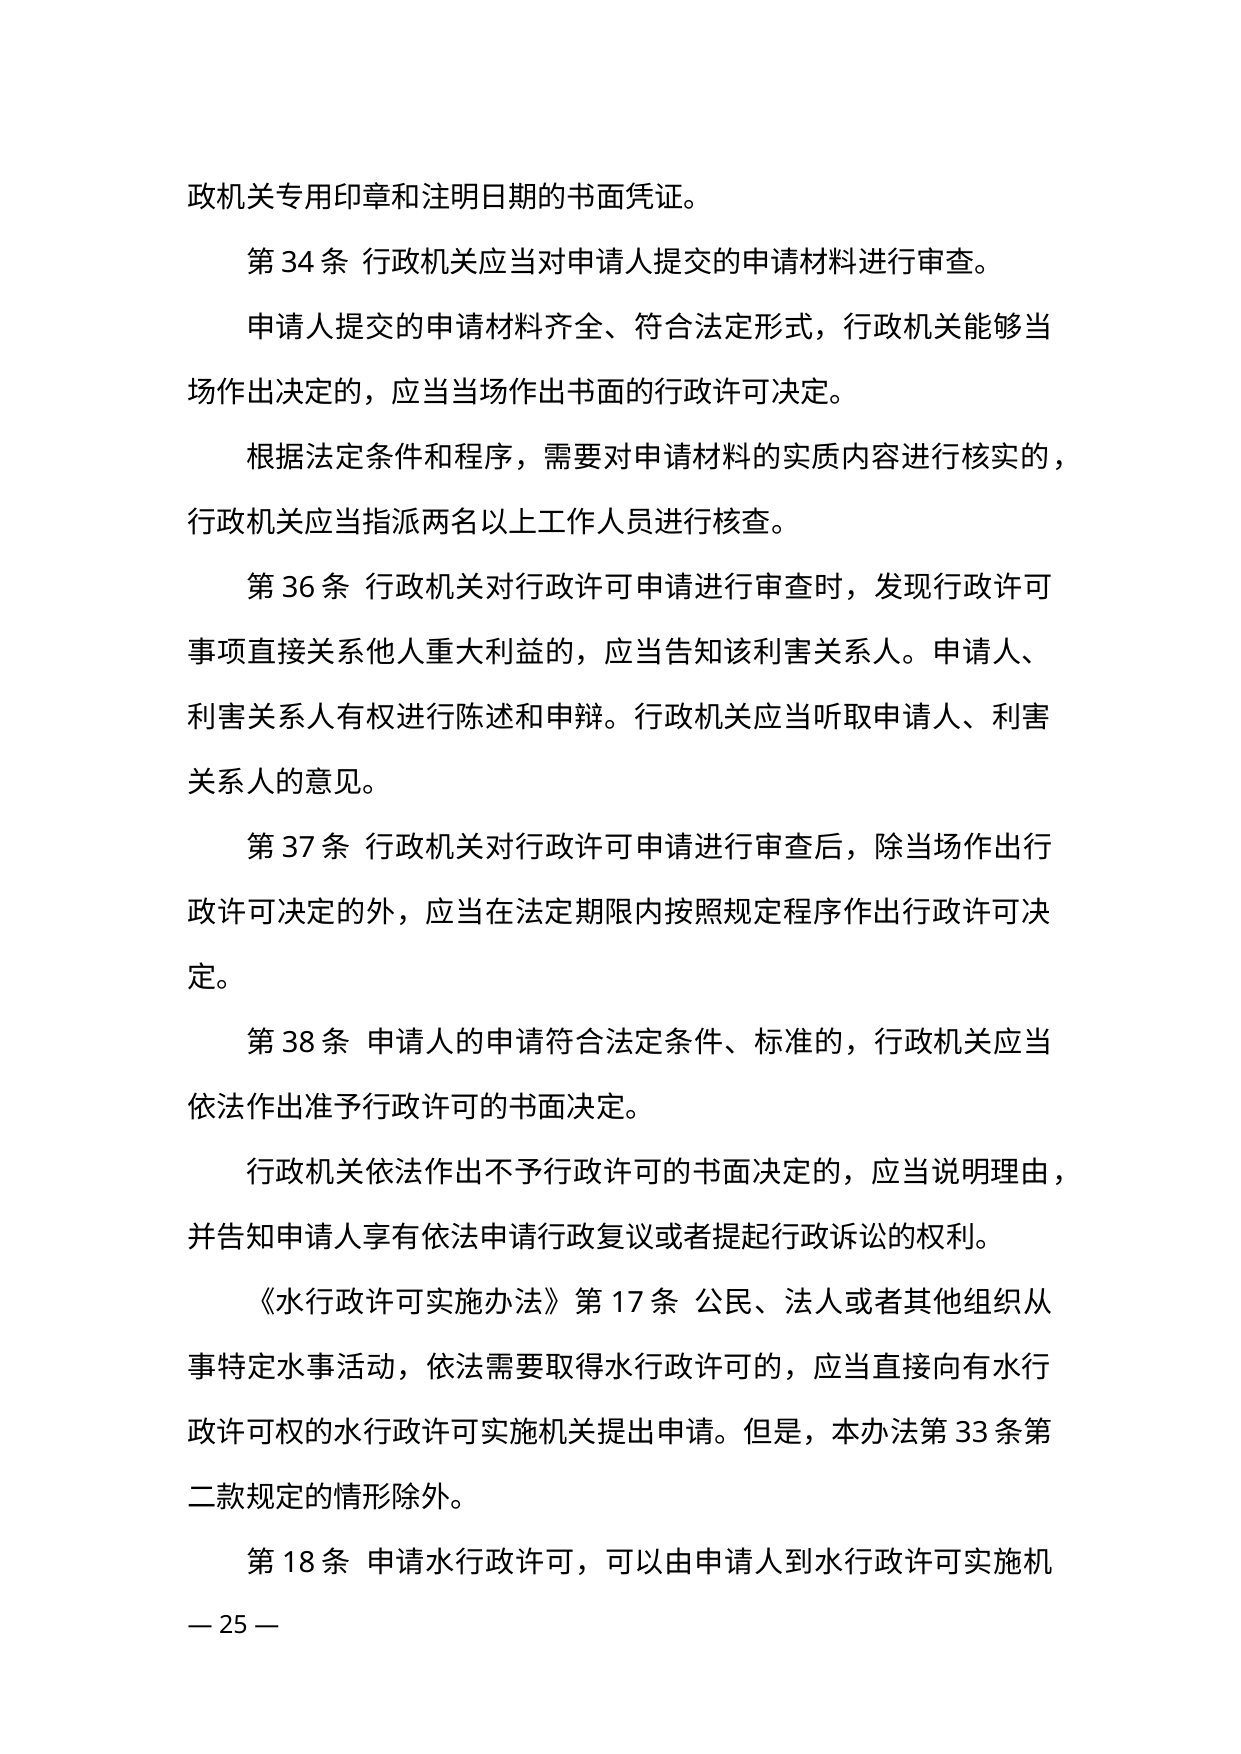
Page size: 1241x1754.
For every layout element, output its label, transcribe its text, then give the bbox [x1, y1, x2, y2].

text 第34条 行政机关应当对申请人提交的申请材料进行审查。 [187, 227, 1053, 292]
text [187, 162, 1053, 227]
text 第37条 行政机关对行政许可申请进行审查后，除当场作出行政许可决定的外，应当在法定期限内按照规定程序作出行政许可决定。 [187, 812, 1053, 1007]
text 第36条 行政机关对行政许可申请进行审查时，发现行政许可事项直接关系他人重大利益的，应当告知该利害关系人。申请人、利害关系人有权进行陈述和申辩。行政机关应当听取申请人、利害关系人的意见。 [187, 552, 1053, 812]
text 《水行政许可实施办法》第17条 公民、法人或者其他组织从事特定水事活动，依法需要取得水行政许可的，应当直接向有水行政许可权的水行政许可实施机关提出申请。但是，本办法第33条第二款规定的情形除外。 [187, 1267, 1053, 1527]
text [187, 1527, 1053, 1592]
text 第38条 申请人的申请符合法定条件、标准的，行政机关应当依法作出准予行政许可的书面决定。 [187, 1007, 1053, 1137]
text 根据法定条件和程序，需要对申请材料的实质内容进行核实的，行政机关应当指派两名以上工作人员进行核查。 [187, 422, 1053, 552]
text 行政机关依法作出不予行政许可的书面决定的，应当说明理由，并告知申请人享有依法申请行政复议或者提起行政诉讼的权利。 [187, 1137, 1053, 1267]
text 申请人提交的申请材料齐全、符合法定形式，行政机关能够当场作出决定的，应当当场作出书面的行政许可决定。 [187, 292, 1053, 422]
